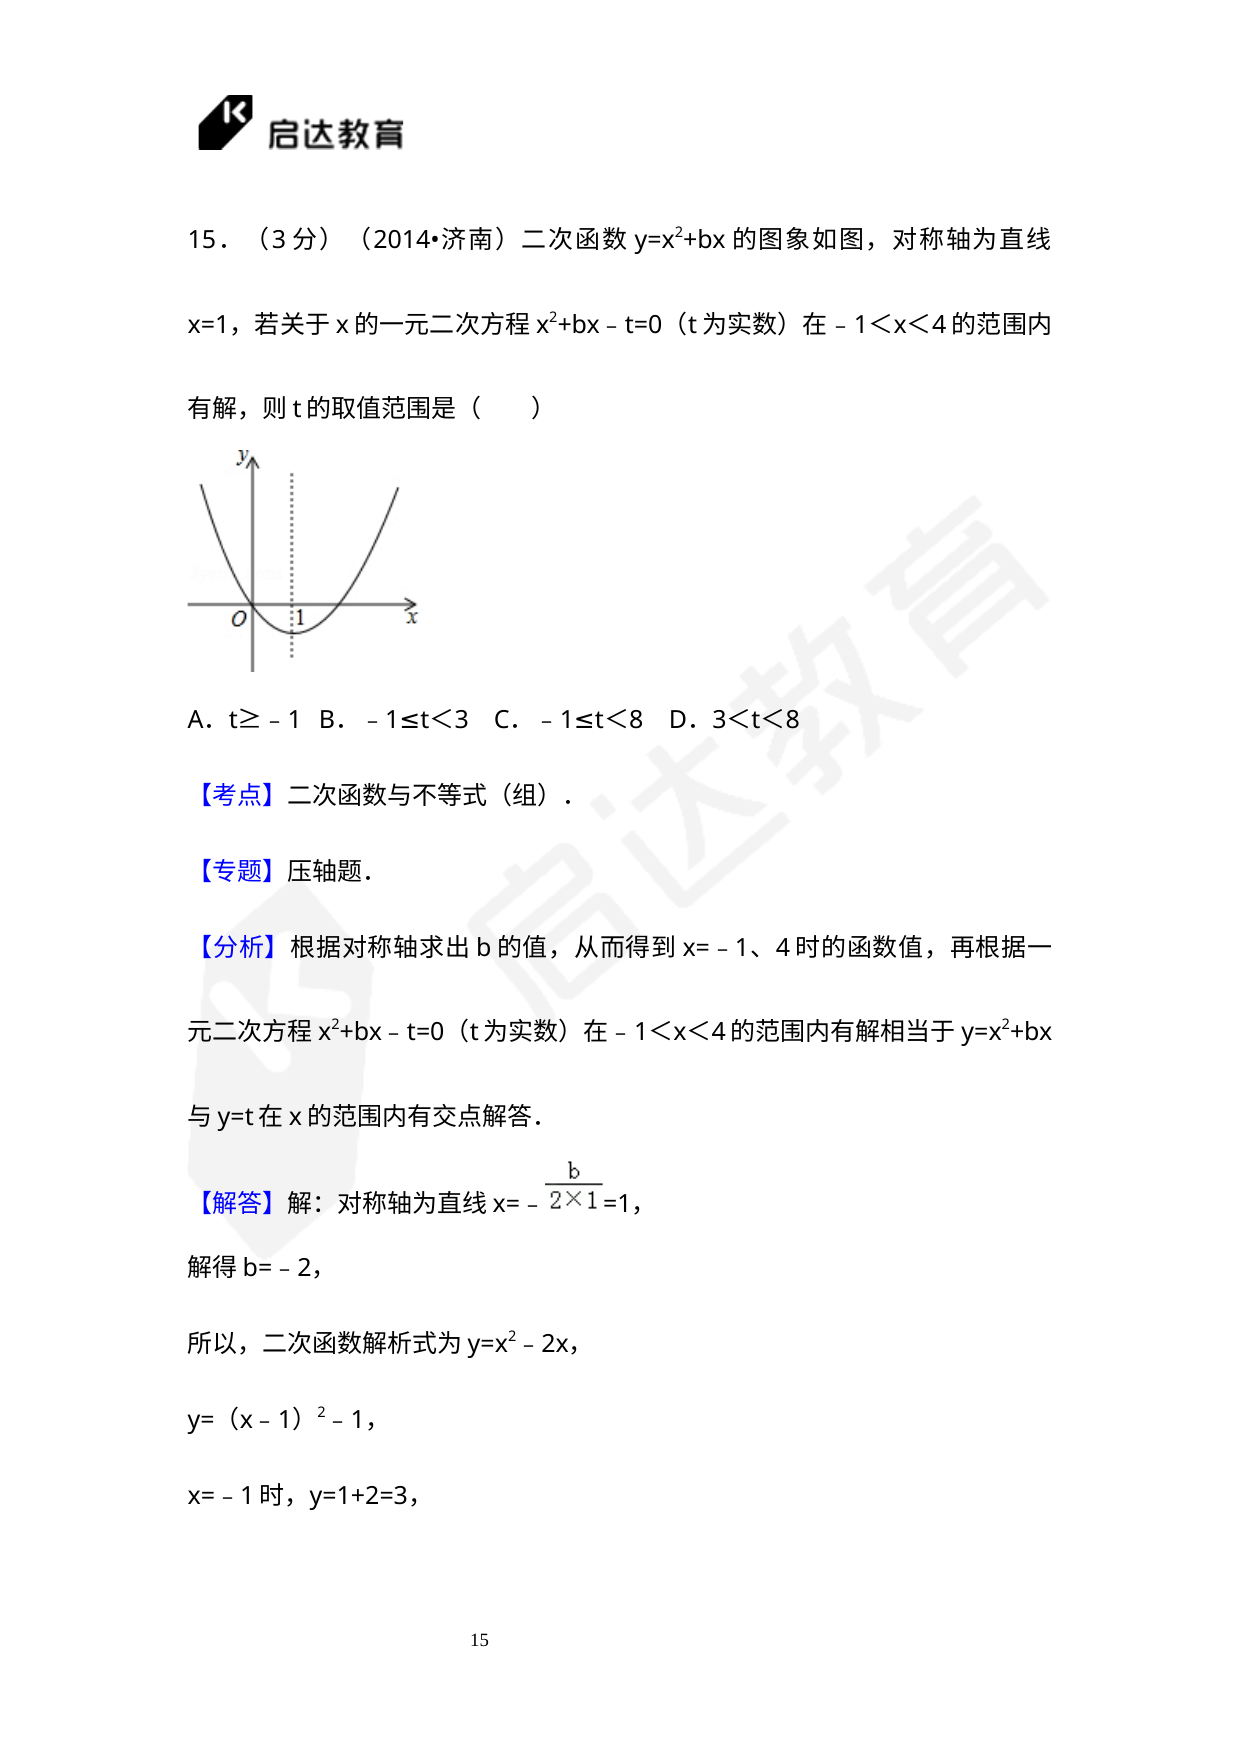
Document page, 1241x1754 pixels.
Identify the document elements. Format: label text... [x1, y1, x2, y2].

text A．t≥﹣1 B．﹣1≤t＜3 C．﹣1≤t＜8 D．3＜t＜8 [187, 685, 1053, 750]
text y=（x﹣1）2﹣1， [187, 1385, 1053, 1450]
picture [187, 450, 419, 672]
text 【考点】二次函数与不等式（组）． [187, 761, 1053, 826]
text 所以，二次函数解析式为y=x2﹣2x， [187, 1309, 1053, 1374]
text 【分析】根据对称轴求出b的值，从而得到x=﹣1、4时的函数值，再根据一元二次方程x2+bx﹣t=0（t为实数）在﹣1＜x＜4的范围内有解相当于y=x2+bx与y=t在x的范围内有交点解答． [187, 913, 1053, 1147]
text 【解答】解：对称轴为直线x=﹣=1， [187, 1157, 1053, 1222]
picture [545, 1157, 603, 1212]
text 【专题】压轴题． [187, 837, 1053, 902]
text 解得b=﹣2， [187, 1233, 1053, 1298]
text 15．（3分）（2014•济南）二次函数y=x2+bx的图象如图，对称轴为直线x=1，若关于x的一元二次方程x2+bx﹣t=0（t为实数）在﹣1＜x＜4的范围内有解，则t的取值范围是（ ） [187, 205, 1053, 439]
text x=﹣1时，y=1+2=3， [187, 1461, 1053, 1526]
picture [198, 95, 404, 150]
